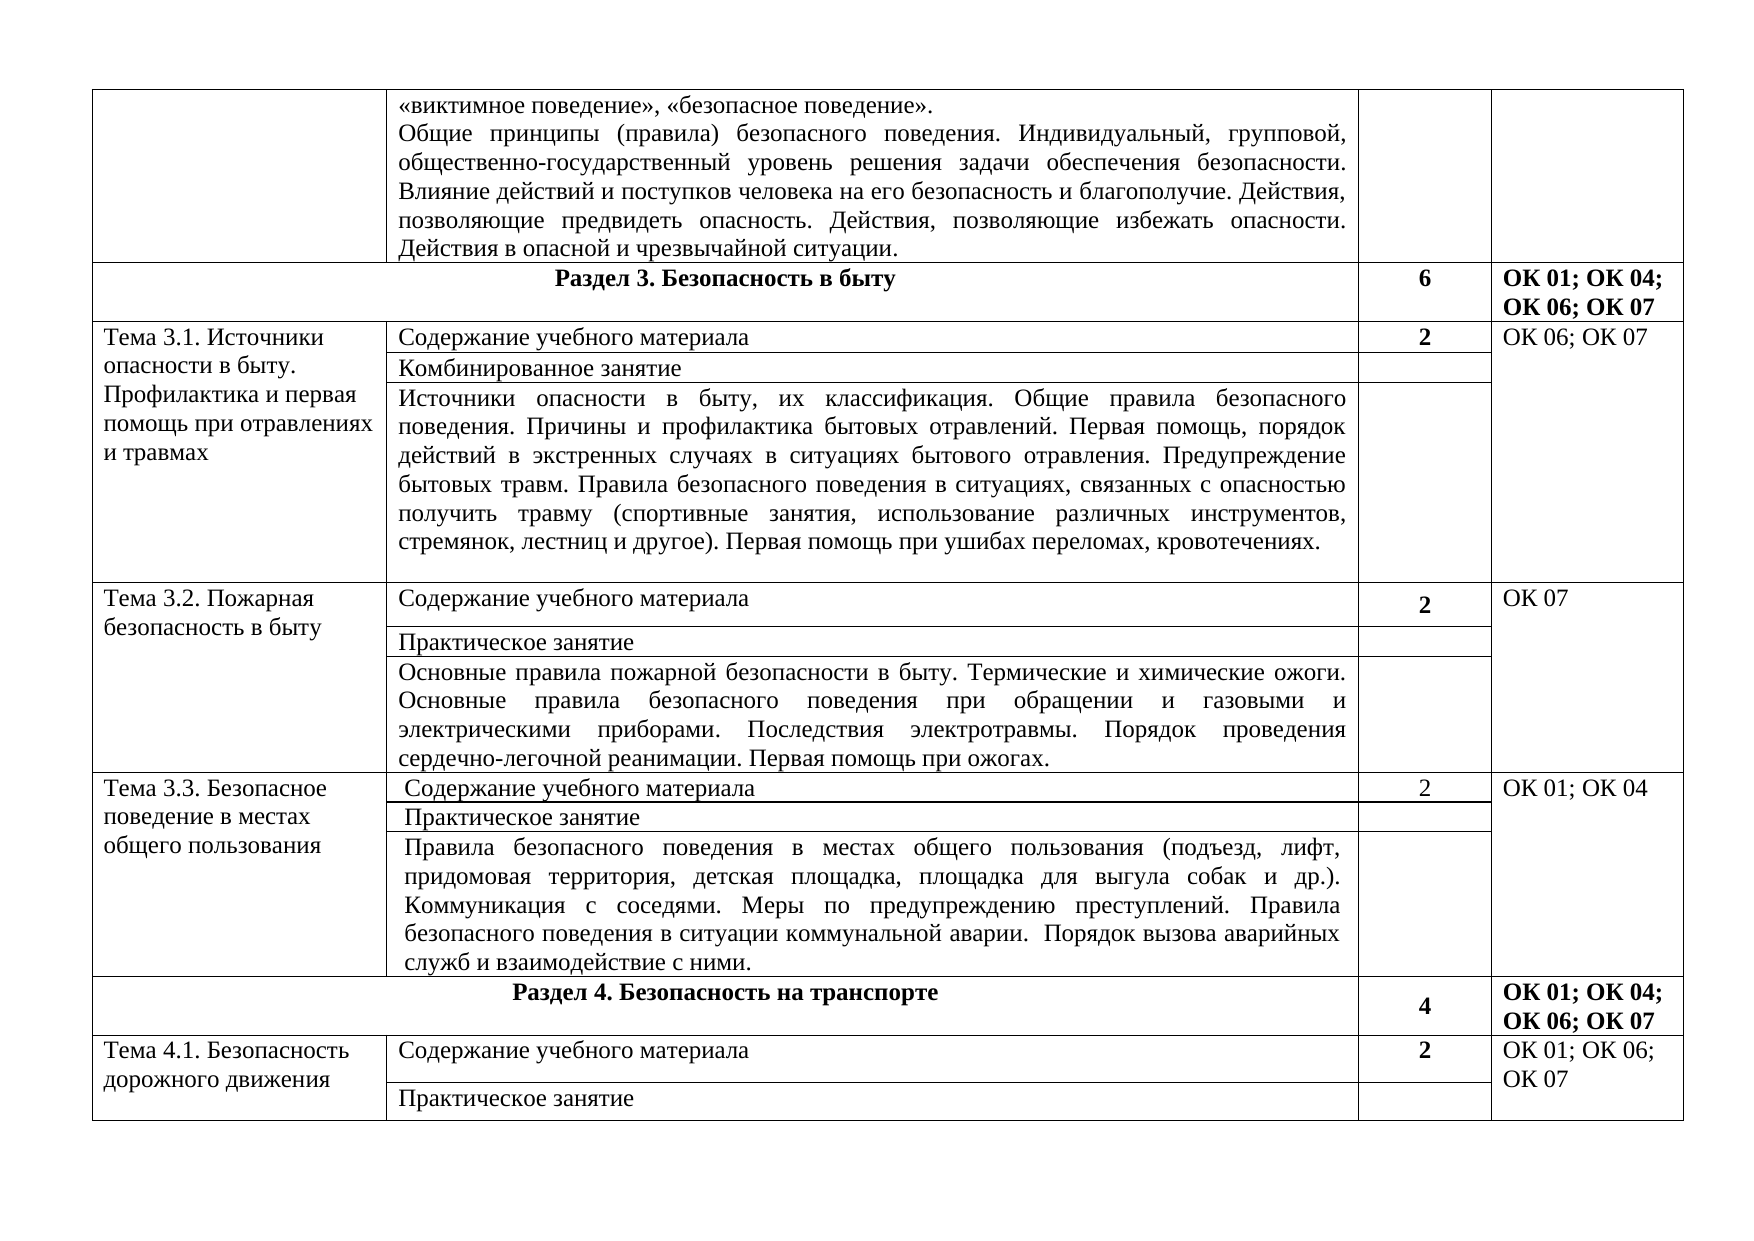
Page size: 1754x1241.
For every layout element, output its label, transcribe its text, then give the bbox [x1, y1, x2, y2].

table_cell Основные правила пожарной безопасности в быту. Термические и химические ожоги. Основные правила безопасного поведения при обращении и газовыми и электрическими приборами. Последствия электротравмы. Порядок проведения сердечно-легочной реанимации. Первая помощь при ожогах. [387, 657, 1358, 772]
table_cell Содержание учебного материала [387, 583, 1358, 626]
table_cell Раздел 4. Безопасность на транспорте [93, 977, 1358, 1034]
table_cell ОК 06; ОК 07 [1492, 322, 1683, 582]
table_cell ОК 01; ОК 04; ОК 06; ОК 07 [1492, 263, 1683, 321]
table_cell 2 [1359, 583, 1491, 626]
table_cell ОК 01; ОК 04; ОК 06; ОК 07 [1492, 977, 1683, 1034]
table_cell Тема 3.1. Источники опасности в быту. Профилактика и первая помощь при отравлениях и травмах [93, 322, 386, 582]
table_cell [1359, 832, 1491, 976]
table_cell Комбинированное занятие [387, 353, 1358, 382]
table_cell Практическое занятие [387, 803, 1358, 831]
table_cell Тема 4.1. Безопасность дорожного движения [93, 1036, 386, 1120]
table_cell Практическое занятие [387, 1083, 1358, 1120]
table_cell ОК 01; ОК 04 [1492, 773, 1683, 976]
table_cell [1359, 383, 1491, 582]
table_cell [1359, 1083, 1491, 1120]
table_cell Содержание учебного материала [387, 1036, 1358, 1082]
table_cell Источники опасности в быту, их классификация. Общие правила безопасного поведения. Причины и профилактика бытовых отравлений. Первая помощь, порядок действий в экстренных случаях в ситуациях бытового отравления. Предупреждение бытовых травм. Правила безопасного поведения в ситуациях, связанных с опасностью получить травму (спортивные занятия, использование различных инструментов, стремянок, лестниц и другое). Первая помощь при ушибах переломах, кровотечениях. [387, 383, 1358, 582]
table_cell ОК 07 [1492, 583, 1683, 772]
table_cell 2 [1359, 1036, 1491, 1082]
table_cell [1359, 353, 1491, 382]
table_cell Практическое занятие [387, 627, 1358, 656]
table_cell Содержание учебного материала [387, 322, 1358, 352]
table_cell ОК 01; ОК 06; ОК 07 [1492, 1036, 1683, 1120]
table_cell 6 [1359, 263, 1491, 321]
table_cell Содержание учебного материала [387, 773, 1358, 801]
table_cell [1359, 803, 1491, 831]
table_cell [1359, 657, 1491, 772]
table_cell Правила безопасного поведения в местах общего пользования (подъезд, лифт, придомовая территория, детская площадка, площадка для выгула собак и др.). Коммуникация с соседями. Меры по предупреждению преступлений. Правила безопасного поведения в ситуации коммунальной аварии. Порядок вызова аварийных служб и взаимодействие с ними. [387, 832, 1358, 976]
table_cell [1359, 90, 1491, 262]
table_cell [387, 90, 1358, 262]
table_cell [1359, 627, 1491, 656]
table_cell 4 [1359, 977, 1491, 1034]
table_cell Тема 3.2. Пожарная безопасность в быту [93, 583, 386, 772]
table_cell Тема 3.3. Безопасное поведение в местах общего пользования [93, 773, 386, 976]
table_cell Раздел 3. Безопасность в быту [93, 263, 1358, 321]
table_cell 2 [1359, 322, 1491, 352]
table_cell 2 [1359, 773, 1491, 801]
